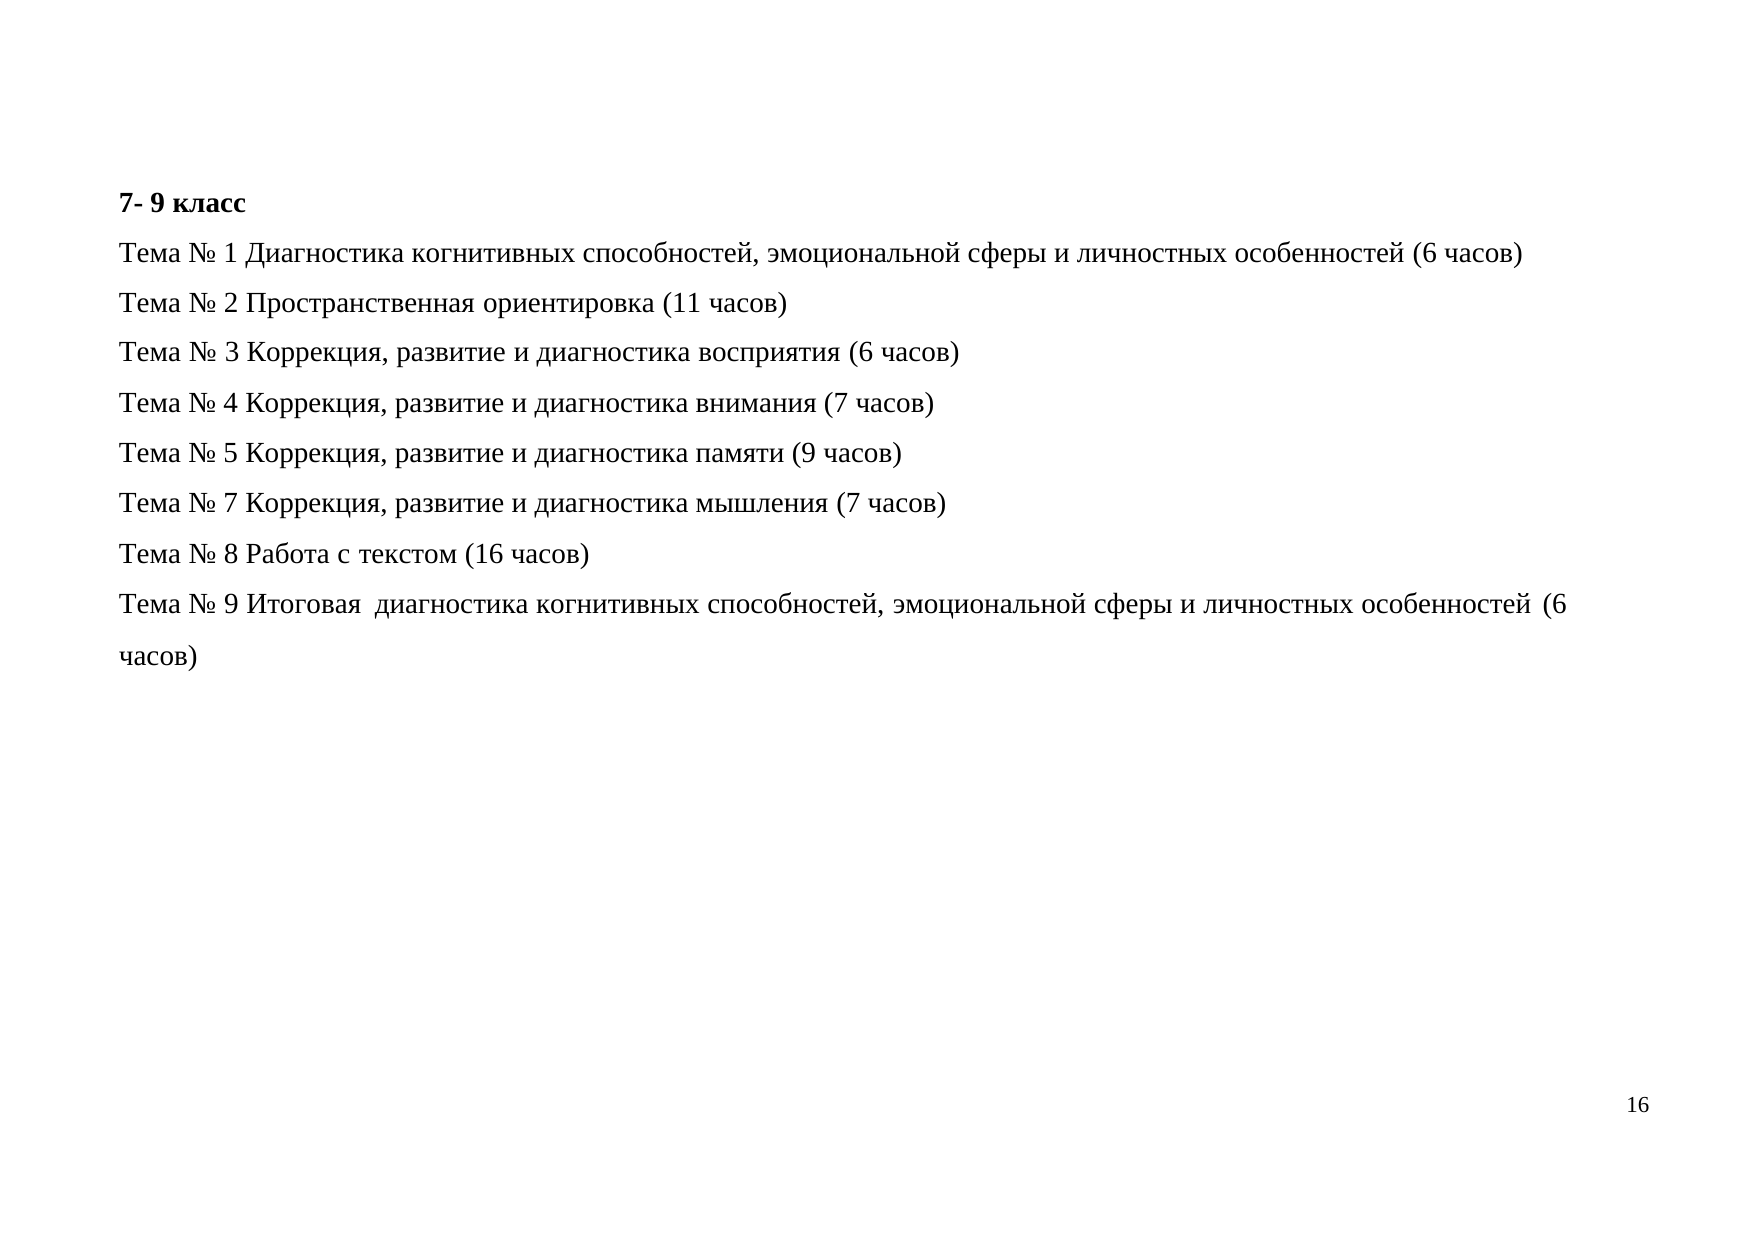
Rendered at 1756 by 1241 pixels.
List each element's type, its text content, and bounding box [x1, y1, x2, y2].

text Тема № 9 Итоговая диагностика когнитивных способностей, эмоциональной сферы и личностных особенностей (6 часов) [119, 586, 1567, 671]
text Тема № 3 Коррекция, развитие и диагностика восприятия (6 часов) Тема № 4 Коррекция, развитие и диагностика внимания (7 часов) Тема № 5 Коррекция, развитие и диагностика памяти (9 часов) Тема № 7 Коррекция, развитие и диагностика мышления (7 часов) Тема № 8 Работа с текстом (16 часов) [119, 334, 962, 569]
subtitle 7- 9 класс [119, 185, 1649, 219]
text Тема № 1 Диагностика когнитивных способностей, эмоциональной сферы и личностных особенностей (6 часов) Тема № 2 Пространственная ориентировка (11 часов) [119, 235, 1567, 318]
